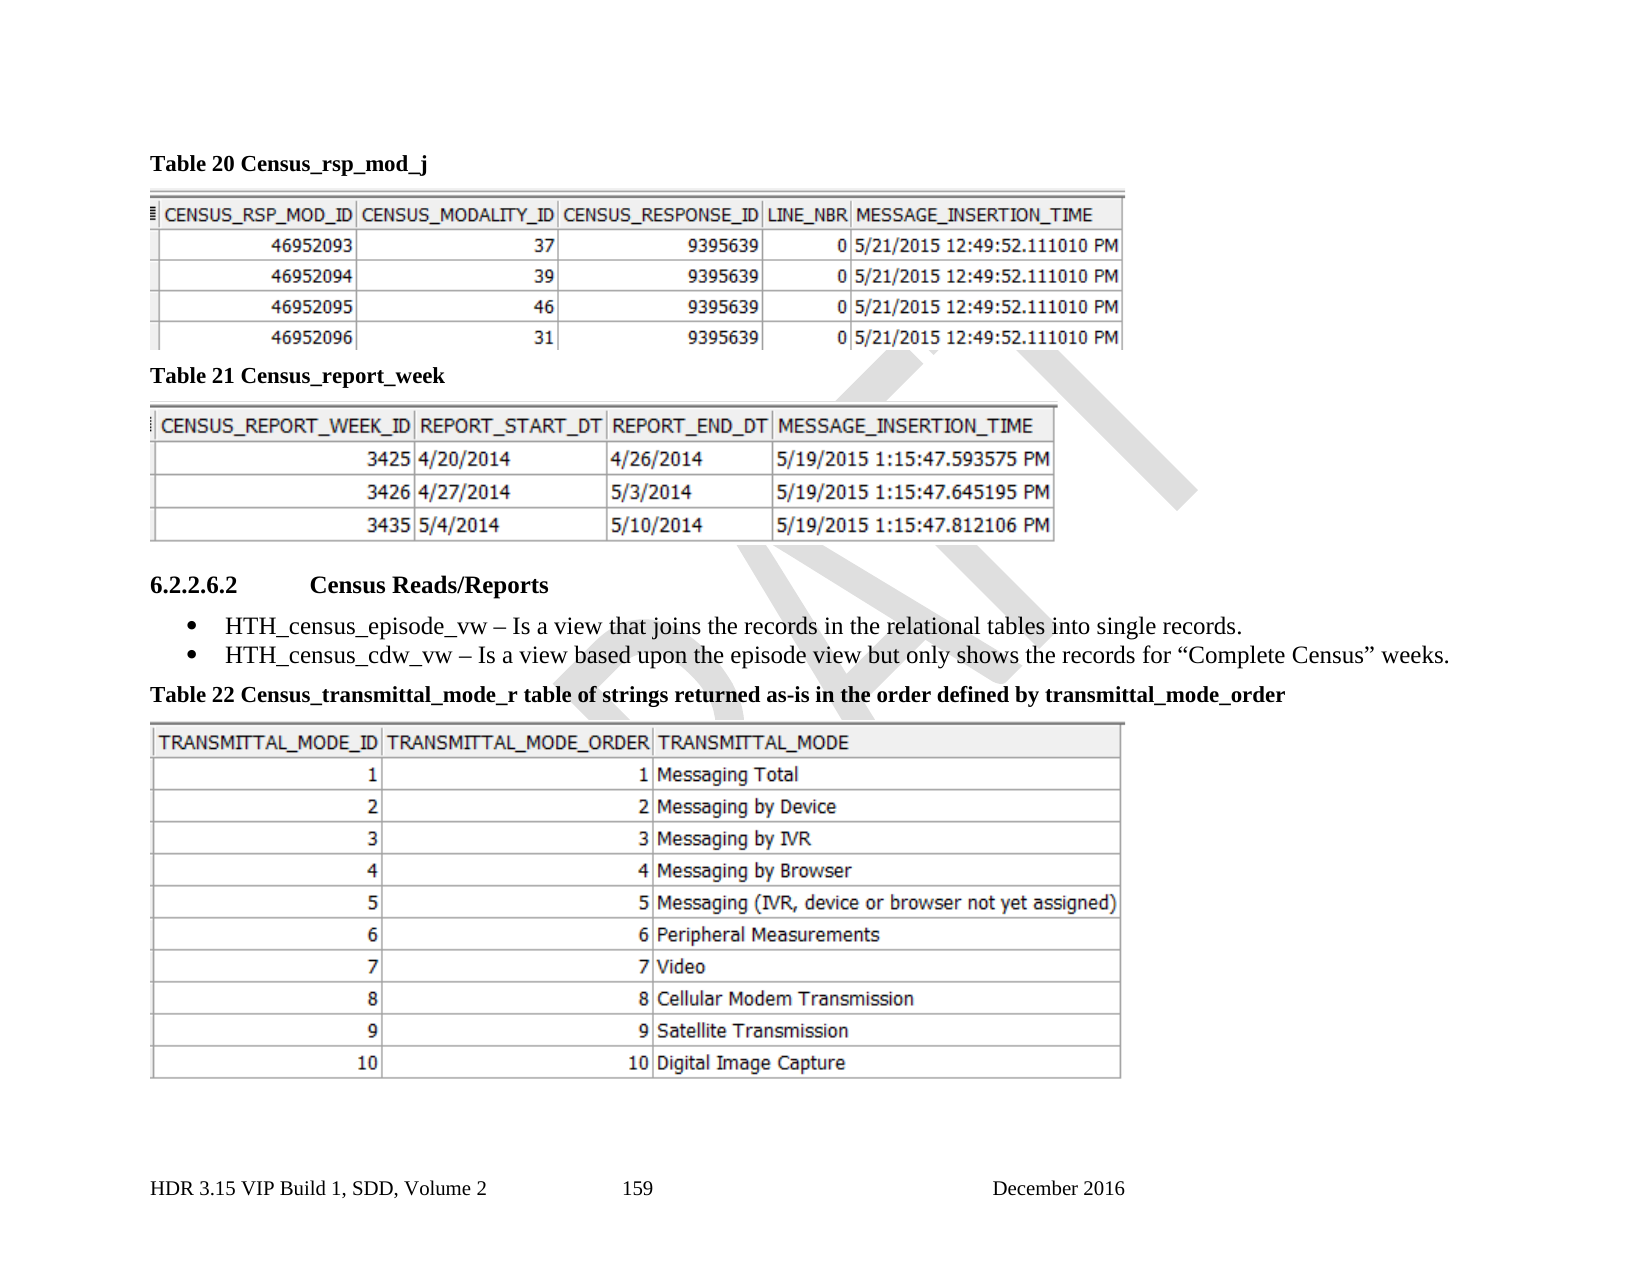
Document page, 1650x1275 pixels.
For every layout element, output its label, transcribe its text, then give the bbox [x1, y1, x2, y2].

text Table 20 Census_rsp_mod_j [150, 150, 1500, 176]
list HTH_census_episode_vw – Is a view that joins the records in the relational tables into single records. [187, 611, 1500, 640]
picture [150, 401, 1058, 545]
picture [150, 720, 1125, 1082]
list HTH_census_cdw_vw – Is a view based upon the episode view but only shows the records for “Complete Census” weeks. [187, 640, 1500, 668]
text Table 21 Census_report_week [150, 362, 1500, 388]
text Table 22 Census_transmittal_mode_r table of strings returned as-is in the order defined by transmittal_mode_order [150, 681, 1500, 707]
picture [150, 188, 1125, 350]
subtitle Census Reads/Reports [150, 570, 1500, 598]
